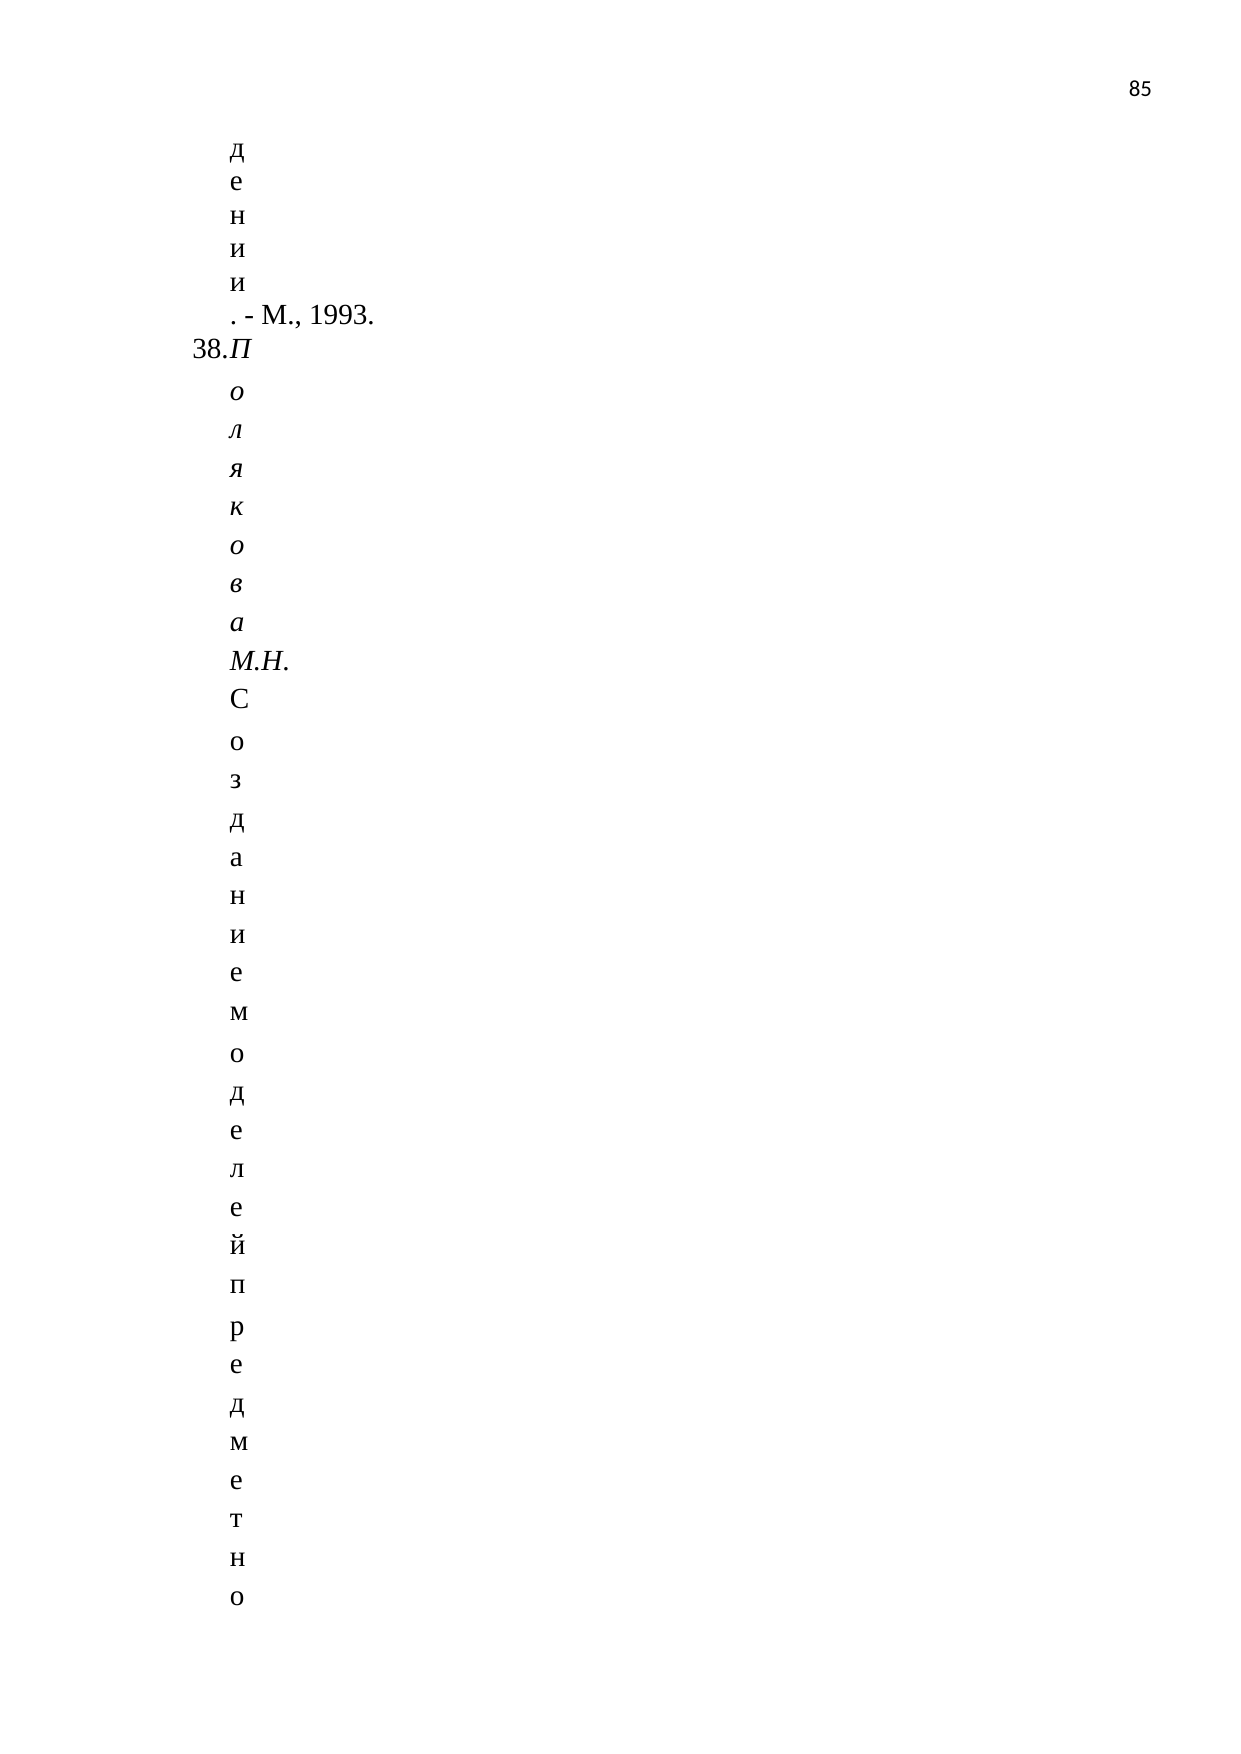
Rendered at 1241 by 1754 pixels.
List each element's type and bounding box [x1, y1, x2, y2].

list [192, 331, 1152, 1611]
list [192, 130, 1152, 331]
